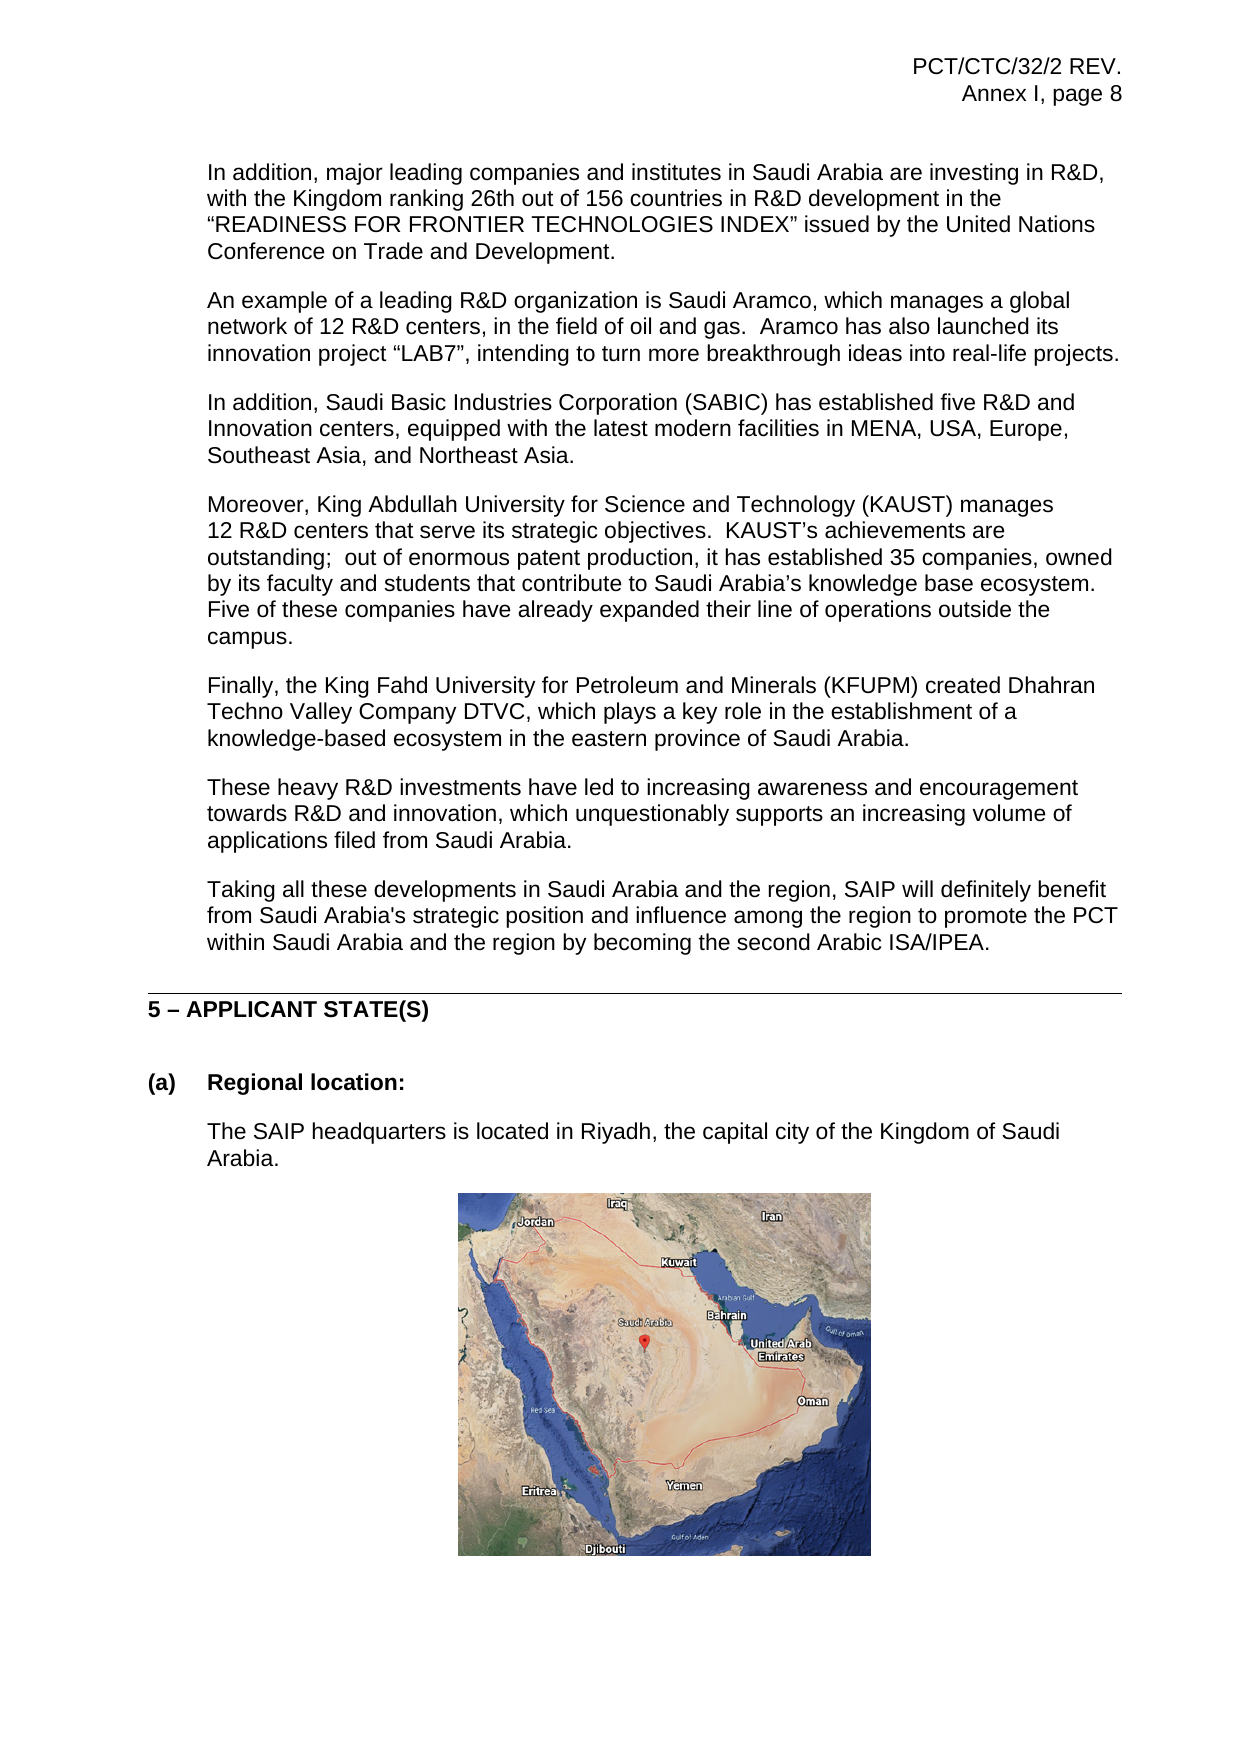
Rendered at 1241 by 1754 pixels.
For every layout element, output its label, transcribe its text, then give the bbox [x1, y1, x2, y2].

text In addition, major leading companies and institutes in Saudi Arabia are investing in R&D, with the Kingdom ranking 26th out of 156 countries in R&D development in the “READINESS FOR FRONTIER TECHNOLOGIES INDEX” issued by the United Nations Conference on Trade and Development. [207, 158, 1122, 264]
text Taking all these developments in Saudi Arabia and the region, SAIP will definitely benefit from Saudi Arabia's strategic position and influence among the region to promote the PCT within Saudi Arabia and the region by becoming the second Arabic ISA/IPEA. [207, 876, 1122, 955]
text (a) Regional location: [148, 1069, 1122, 1095]
text An example of a leading R&D organization is Saudi Aramco, which manages a global network of 12 R&D centers, in the field of oil and gas. Aramco has also launched its innovation project “LAB7”, intending to turn more breakthrough ideas into real-life projects. [207, 287, 1122, 366]
text The SAIP headquarters is located in Riyadh, the capital city of the Kingdom of Saudi Arabia. [207, 1118, 1122, 1171]
text These heavy R&D investments have led to increasing awareness and encouragement towards R&D and innovation, which unquestionably supports an increasing volume of applications filed from Saudi Arabia. [207, 774, 1122, 853]
text In addition, Saudi Basic Industries Corporation (SABIC) has established five R&D and Innovation centers, equipped with the latest modern facilities in MENA, USA, Europe, Southeast Asia, and Northeast Asia. [207, 389, 1122, 468]
text Moreover, King Abdullah University for Science and Technology (KAUST) manages 12 R&D centers that serve its strategic objectives. KAUST’s achievements are outstanding; out of enormous patent production, it has established 35 companies, owned by its faculty and students that contribute to Saudi Arabia’s knowledge base ecosystem. Five of these companies have already expanded their line of operations outside the campus. [207, 491, 1122, 649]
subtitle 5 – Applicant State(s) [148, 994, 1122, 1022]
text Finally, the King Fahd University for Petroleum and Minerals (KFUPM) created Dhahran Techno Valley Company DTVC, which plays a key role in the establishment of a knowledge-based ecosystem in the eastern province of Saudi Arabia. [207, 672, 1122, 751]
picture [458, 1193, 871, 1556]
